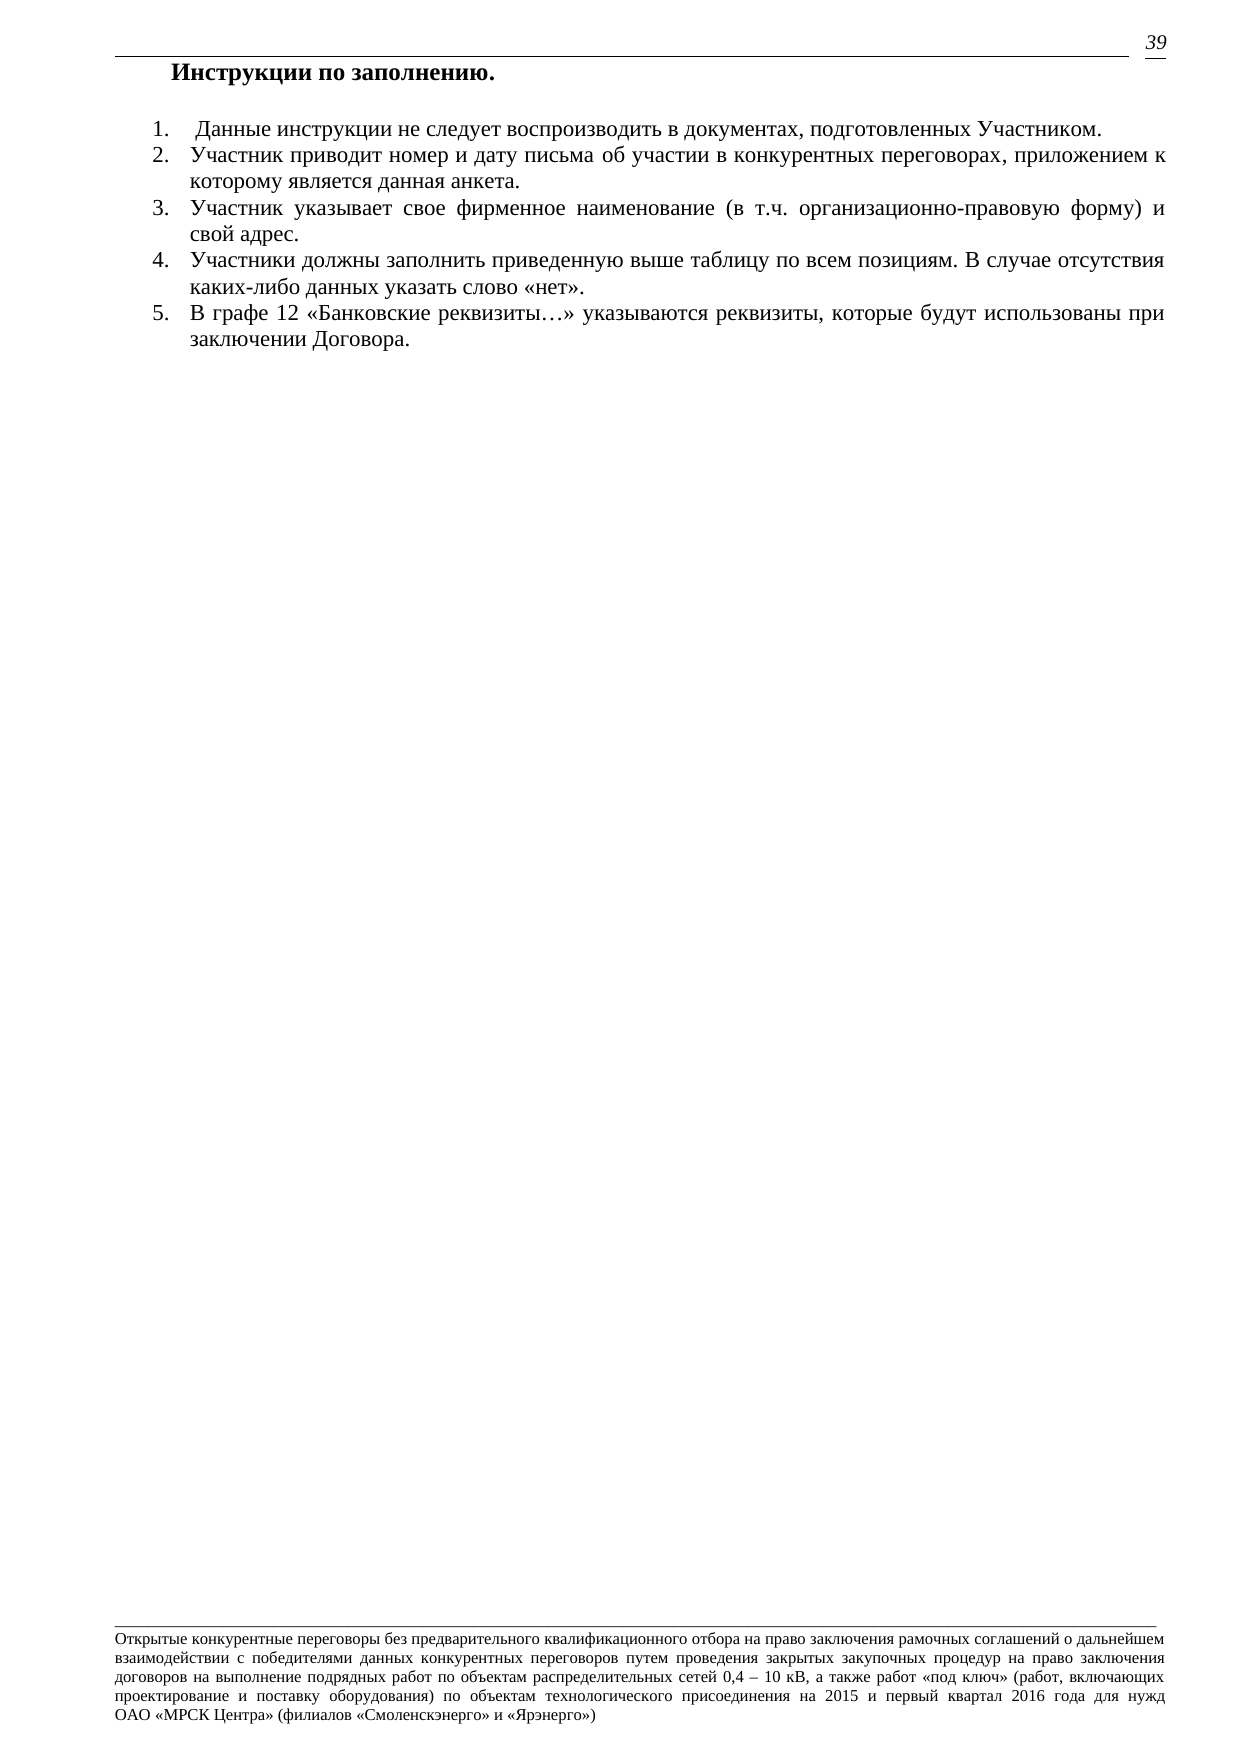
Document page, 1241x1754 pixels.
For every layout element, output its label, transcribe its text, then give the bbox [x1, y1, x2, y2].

list Участники должны заполнить приведенную выше таблицу по всем позициям. В случае отсутствия каких-либо данных указать слово «нет». [152, 246, 1166, 299]
list Участник указывает свое фирменное наименование (в т.ч. организационно-правовую форму) и свой адрес. [152, 194, 1166, 246]
list Участник приводит номер и дату письма об участии в конкурентных переговорах, приложением к которому является данная анкета. [152, 141, 1166, 194]
list В графе 12 «Банковские реквизиты…» указываются реквизиты, которые будут использованы при заключении Договора. [152, 299, 1166, 352]
list Данные инструкции не следует воспроизводить в документах, подготовленных Участником. [152, 115, 1166, 141]
text Инструкции по заполнению. [171, 57, 1166, 86]
